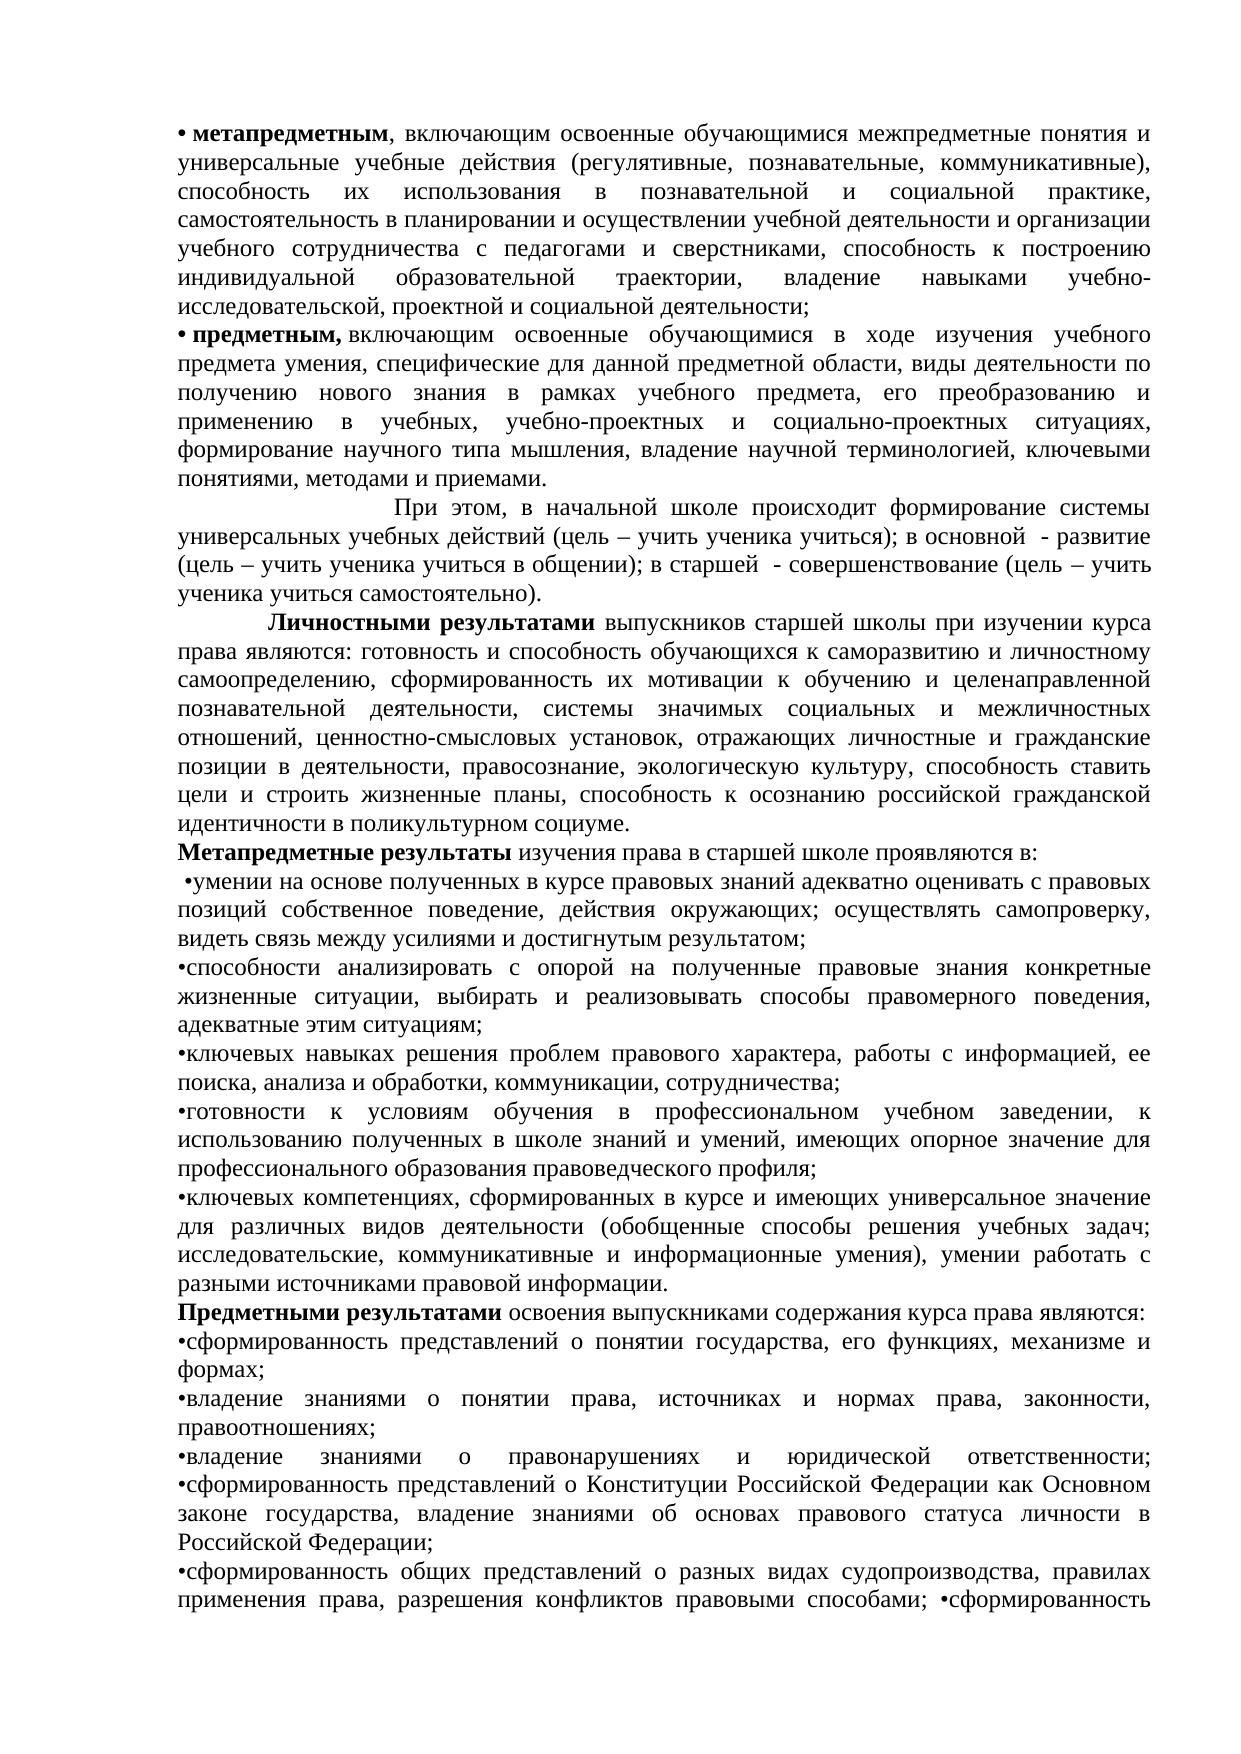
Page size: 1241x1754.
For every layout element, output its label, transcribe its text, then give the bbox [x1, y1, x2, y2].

text Предметными результатами освоения выпускниками содержания курса права являются: [177, 1297, 1152, 1326]
text •умении на основе полученных в курсе правовых знаний адекватно оценивать с правовых позиций собственное поведение, действия окружающих; осуществлять самопроверку, видеть связь между усилиями и достигнутым результатом; [177, 866, 1152, 952]
text • метапредметным, включающим освоенные обучающимися межпредметные понятия и универсальные учебные действия (регулятивные, познавательные, коммуникативные), способность их использования в познавательной и социальной практике, самостоятельность в планировании и осуществлении учебной деятельности и организации учебного сотрудничества с педагогами и сверстниками, способность к построению индивидуальной образовательной траектории, владение навыками учебно-исследовательской, проектной и социальной деятельности; [177, 118, 1152, 319]
text Метапредметные результаты изучения права в старшей школе проявляются в: [177, 837, 1152, 866]
text Личностными результатами выпускников старшей школы при изучении курса права являются: готовность и способность обучающихся к саморазвитию и личностному самоопределению, сформированность их мотивации к обучению и целенаправленной познавательной деятельности, системы значимых социальных и межличностных отношений, ценностно-смысловых установок, отражающих личностные и гражданские позиции в деятельности, правосознание, экологическую культуру, способность ставить цели и строить жизненные планы, способность к осознанию российской гражданской идентичности в поликультурном социуме. [177, 607, 1152, 837]
text •владение знаниями о правонарушениях и юридической ответственности; •сформированность представлений о Конституции Российской Федерации как Основном законе государства, владение знаниями об основах правового статуса личности в Российской Федерации; [177, 1441, 1152, 1556]
text При этом, в начальной школе происходит формирование системы универсальных учебных действий (цель – учить ученика учиться); в основной - развитие (цель – учить ученика учиться в общении); в старшей - совершенствование (цель – учить ученика учиться самостоятельно). [177, 492, 1152, 607]
text •способности анализировать с опорой на полученные правовые знания конкретные жизненные ситуации, выбирать и реализовывать способы правомерного поведения, адекватные этим ситуациям; [177, 952, 1152, 1038]
text •готовности к условиям обучения в профессиональном учебном заведении, к использованию полученных в школе знаний и умений, имеющих опорное значение для профессионального образования правоведческого профиля; [177, 1096, 1152, 1182]
text •ключевых навыках решения проблем правового характера, работы с информацией, ее поиска, анализа и обработки, коммуникации, сотрудничества; [177, 1038, 1152, 1096]
text • предметным, включающим освоенные обучающимися в ходе изучения учебного предмета умения, специфические для данной предметной области, виды деятельности по получению нового знания в рамках учебного предмета, его преобразованию и применению в учебных, учебно-проектных и социально-проектных ситуациях, формирование научного типа мышления, владение научной терминологией, ключевыми понятиями, методами и приемами. [177, 319, 1152, 492]
text •сформированность представлений о понятии государства, его функциях, механизме и формах; [177, 1326, 1152, 1383]
text •ключевых компетенциях, сформированных в курсе и имеющих универсальное значение для различных видов деятельности (обобщенные способы решения учебных задач; исследовательские, коммуникативные и информационные умения), умении работать с разными источниками правовой информации. [177, 1182, 1152, 1297]
text •владение знаниями о понятии права, источниках и нормах права, законности, правоотношениях; [177, 1383, 1152, 1441]
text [177, 1556, 1152, 1613]
